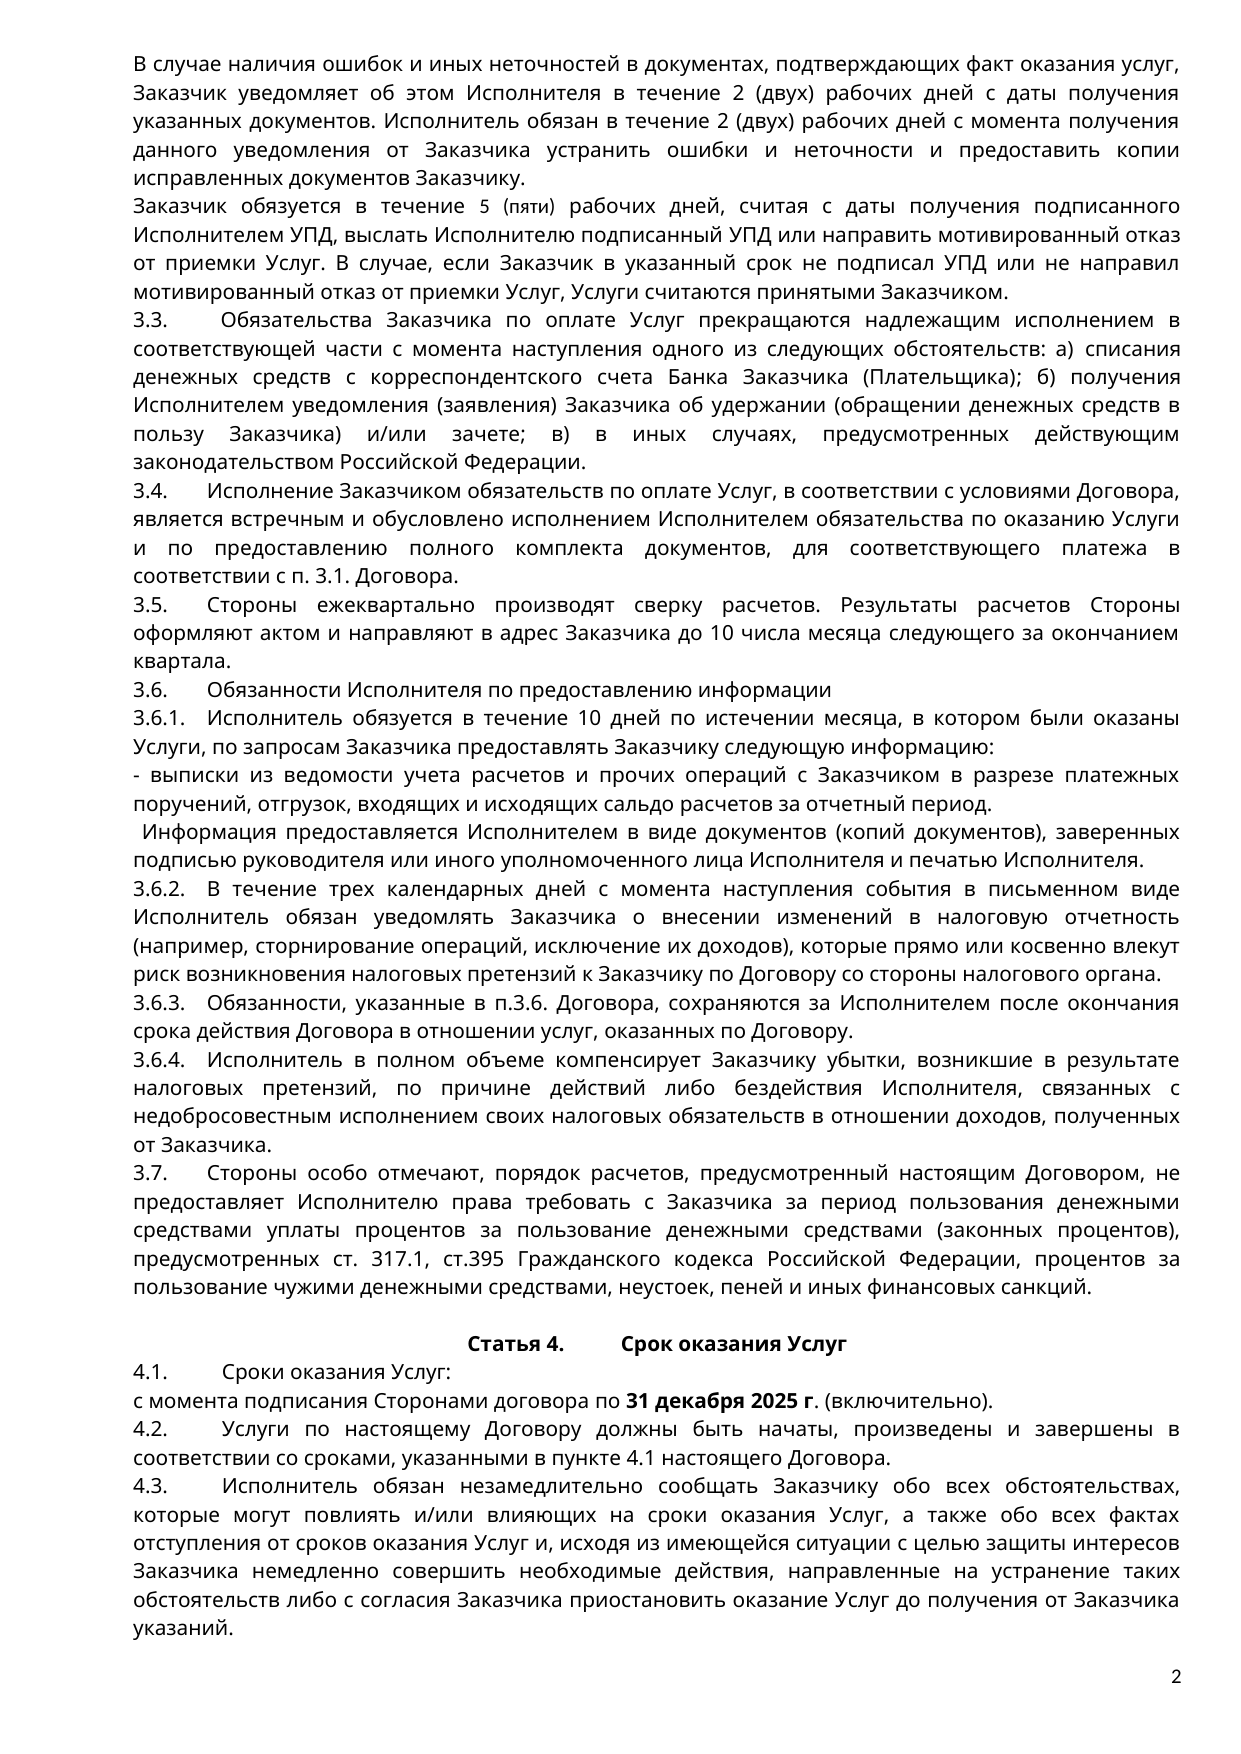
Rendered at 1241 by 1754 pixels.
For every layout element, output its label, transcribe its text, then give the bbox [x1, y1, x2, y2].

list Обязательства Заказчика по оплате Услуг прекращаются надлежащим исполнением в соответствующей части с момента наступления одного из следующих обстоятельств: а) списания денежных средств с корреспондентского счета Банка Заказчика (Плательщика); б) получения Исполнителем уведомления (заявления) Заказчика об удержании (обращении денежных средств в пользу Заказчика) и/или зачете; в) в иных случаях, предусмотренных действующим законодательством Российской Федерации. [133, 305, 1181, 476]
subtitle Срок оказания Услуг [133, 1329, 1181, 1357]
list В случае наличия ошибок и иных неточностей в документах, подтверждающих факт оказания услуг, Заказчик уведомляет об этом Исполнителя в течение 2 (двух) рабочих дней с даты получения указанных документов. Исполнитель обязан в течение 2 (двух) рабочих дней с момента получения данного уведомления от Заказчика устранить ошибки и неточности и предоставить копии исправленных документов Заказчику. [133, 49, 1181, 192]
list Обязанности Исполнителя по предоставлению информации [133, 675, 1181, 703]
list Исполнитель обязан незамедлительно сообщать Заказчику обо всех обстоятельствах, которые могут повлиять и/или влияющих на сроки оказания Услуг, а также обо всех фактах отступления от сроков оказания Услуг и, исходя из имеющейся ситуации с целью защиты интересов Заказчика немедленно совершить необходимые действия, направленные на устранение таких обстоятельств либо с согласия Заказчика приостановить оказание Услуг до получения от Заказчика указаний. [133, 1471, 1181, 1642]
list Услуги по настоящему Договору должны быть начаты, произведены и завершены в соответствии со сроками, указанными в пункте 4.1 настоящего Договора. [133, 1414, 1181, 1471]
list Обязанности, указанные в п.3.6. Договора, сохраняются за Исполнителем после окончания срока действия Договора в отношении услуг, оказанных по Договору. [133, 988, 1181, 1045]
list Информация предоставляется Исполнителем в виде документов (копий документов), заверенных подписью руководителя или иного уполномоченного лица Исполнителя и печатью Исполнителя. [133, 817, 1181, 874]
text с момента подписания Сторонами договора по 31 декабря 2025 г. (включительно). [133, 1386, 1181, 1414]
list В течение трех календарных дней с момента наступления события в письменном виде Исполнитель обязан уведомлять Заказчика о внесении изменений в налоговую отчетность (например, сторнирование операций, исключение их доходов), которые прямо или косвенно влекут риск возникновения налоговых претензий к Заказчику по Договору со стороны налогового органа. [133, 874, 1181, 988]
list Стороны ежеквартально производят сверку расчетов. Результаты расчетов Стороны оформляют актом и направляют в адрес Заказчика до 10 числа месяца следующего за окончанием квартала. [133, 590, 1181, 675]
list Заказчик обязуется в течение рабочих дней, считая с даты получения подписанного Исполнителем УПД, выслать Исполнителю подписанный УПД или направить мотивированный отказ от приемки Услуг. В случае, если Заказчик в указанный срок не подписал УПД или не направил мотивированный отказ от приемки Услуг, Услуги считаются принятыми Заказчиком. [133, 192, 1181, 305]
list Стороны особо отмечают, порядок расчетов, предусмотренный настоящим Договором, не предоставляет Исполнителю права требовать с Заказчика за период пользования денежными средствами уплаты процентов за пользование денежными средствами (законных процентов), предусмотренных ст. 317.1, ст.395 Гражданского кодекса Российской Федерации, процентов за пользование чужими денежными средствами, неустоек, пеней и иных финансовых санкций. [133, 1158, 1181, 1301]
list Исполнитель в полном объеме компенсирует Заказчику убытки, возникшие в результате налоговых претензий, по причине действий либо бездействия Исполнителя, связанных с недобросовестным исполнением своих налоговых обязательств в отношении доходов, полученных от Заказчика. [133, 1045, 1181, 1158]
list - выписки из ведомости учета расчетов и прочих операций с Заказчиком в разрезе платежных поручений, отгрузок, входящих и исходящих сальдо расчетов за отчетный период. [133, 760, 1181, 817]
list Исполнитель обязуется в течение 10 дней по истечении месяца, в котором были оказаны Услуги, по запросам Заказчика предоставлять Заказчику следующую информацию: [133, 703, 1181, 760]
list Сроки оказания Услуг: [133, 1357, 1181, 1386]
list Исполнение Заказчиком обязательств по оплате Услуг, в соответствии с условиями Договора, является встречным и обусловлено исполнением Исполнителем обязательства по оказанию Услуги и по предоставлению полного комплекта документов, для соответствующего платежа в соответствии с п. 3.1. Договора. [133, 476, 1181, 590]
